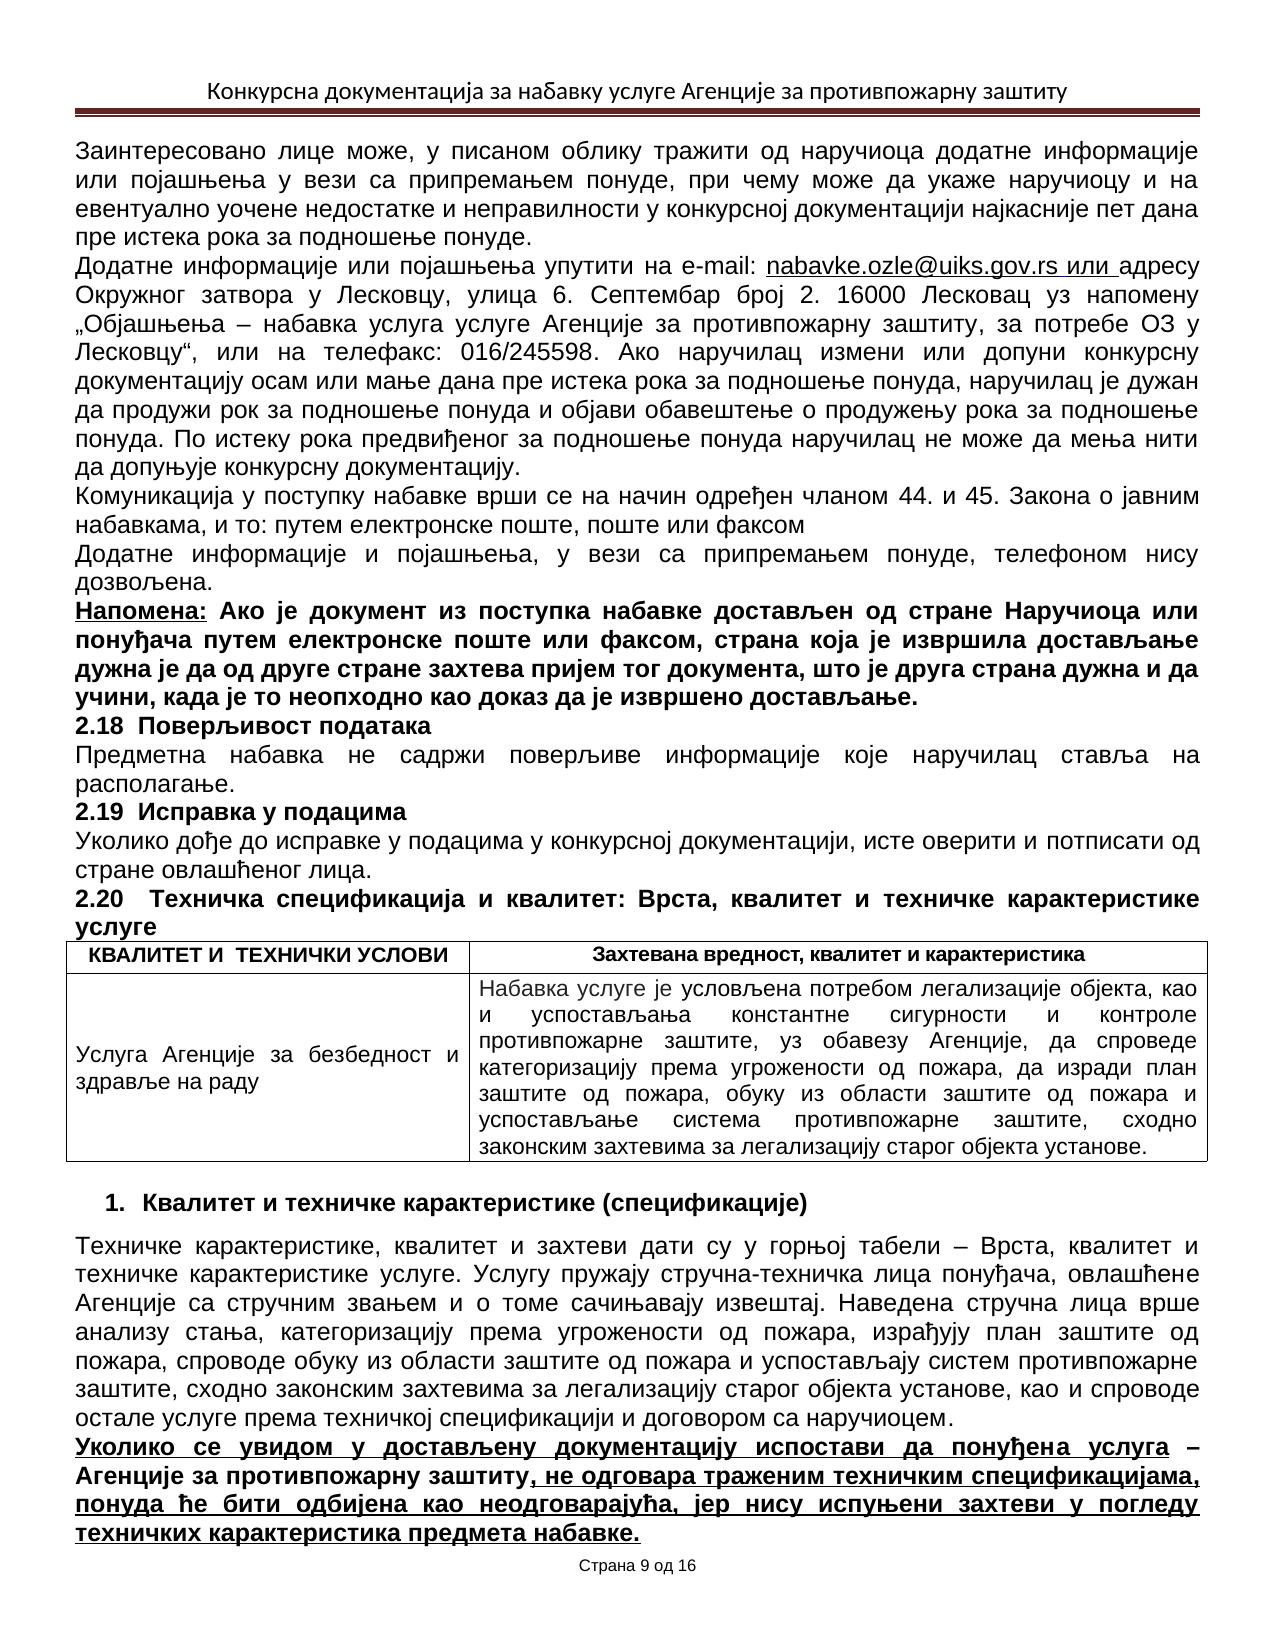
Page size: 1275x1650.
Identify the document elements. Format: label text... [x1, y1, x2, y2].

text 2.18 Поверљивост података [75, 711, 1200, 740]
table_header КВАЛИТЕТ И ТЕХНИЧКИ УСЛОВИ [67, 942, 469, 973]
list Квалитет и техничке карактеристике (спецификације) [104, 1187, 1200, 1216]
text Уколико се увидом у достављену документацију испостави да понуђена услуга – Агенције за противпожарну заштиту, не одговара траженим техничким спецификацијама, понуда ће бити одбијена као неодговарајућа, јер нису испуњени захтеви у погледу техничких карактеристика предмета набавке. [75, 1432, 1200, 1514]
table_cell Набавка услуге је условљена потребом легализације објекта, као и успостављања константне сигурности и контроле противпожарне заштите, уз обавезу Агенције, да спроведе категоризацију према угрожености од пожара, да изради план заштите од пожара, обуку из области заштите од пожара и успостављање система противпожарне заштите, сходно законским захтевима за легализацију старог објекта установе. [470, 974, 1207, 1161]
table_header Захтевана вредност, квалитет и карактеристика [470, 942, 1207, 973]
text Заинтересовано лице може, у писаном облику тражити од наручиоца додатне информације или појашњења у вези са припремањем понуде, при чему може да укаже наручиоцу и на евентуално уочене недостатке и неправилности у конкурсној документацији најкасније пет дана пре истека рока за подношење понуде. [75, 136, 1200, 251]
text Напомена: Ако је документ из поступка набавке достављен од стране Наручиоца или понуђача путем електронске поште или факсом, страна која је извршила достављање дужна је да од друге стране захтева пријем тог документа, што је друга страна дужна и да учини, када је то неопходно као доказ да је извршено достављање. [75, 596, 1200, 711]
text Додатне информације или појашњења упутити на e-mail: nabavke.ozle@uiks.gov.rs или адресу Окружног затвора у Лесковцу, улица 6. Септембар број 2. 16000 Лесковац уз напомену „Објашњења – набавка услуга услуге Агенције за противпожарну заштиту, за потребе ОЗ у Лесковцу“, или на телефакс: 016/245598. Ако наручилац измени или допуни конкурсну документацију осам или мање дана пре истека рока за подношење понуда, наручилац је дужан да продужи рок за подношење понуда и објави обавештење о продужењу рока за подношење понуда. По истеку рока предвиђеног за подношење понуда наручилац не може да мења нити да допуњује конкурсну документацију. [75, 251, 1200, 481]
text 2.19 Исправка у подацима [75, 797, 1200, 826]
text 2.20 Техничка спецификација и квалитет: Врста, квалитет и техничке карактеристике услуге [75, 884, 1200, 941]
text Предметна набавка не садржи поверљиве информације које наручилац ставља на располагање. [75, 740, 1200, 797]
table_cell Услуга Агенције за безбедност и здравље на раду [67, 974, 469, 1161]
text Додатне информације и појашњења, у вези са припремањем понуде, телефоном нису дозвољена. [75, 539, 1200, 596]
text Техничке карактеристике, квалитет и захтеви дати су у горњој табели – Врста, квалитет и техничке карактеристике услуге. Услугу пружају стручна-техничка лица понуђача, овлашћене Агенције са стручним звањем и о томе сачињавају извештај. Наведена стручна лица врше анализу стања, категоризацију према угрожености од пожара, израђују план заштите од пожара, спроводе обуку из области заштите од пожара и успостављају систем противпожарне заштите, сходно законским захтевима за легализацију старог објекта установе, као и спроводе остале услуге према техничкој спецификацији и договором са наручиоцем. [75, 1231, 1200, 1432]
text Уколико дође до исправке у подацима у конкурсној документацији, исте оверити и потписати од стране овлашћеног лица. [75, 826, 1200, 884]
text Комуникација у поступку набавке врши се на начин одређен чланом 44. и 45. Закона о јавним набавкама, и то: путем електронске поште, поште или факсом [75, 481, 1200, 539]
text Уколико се увидом у достављену документацију испостави да понуђена услуга – Агенције за противпожарну заштиту, не одговара траженим техничким спецификацијама, понуда ће бити одбијена као неодговарајућа, јер нису испуњени захтеви у погледу техничких карактеристика предмета набавке. [75, 1516, 1200, 1547]
